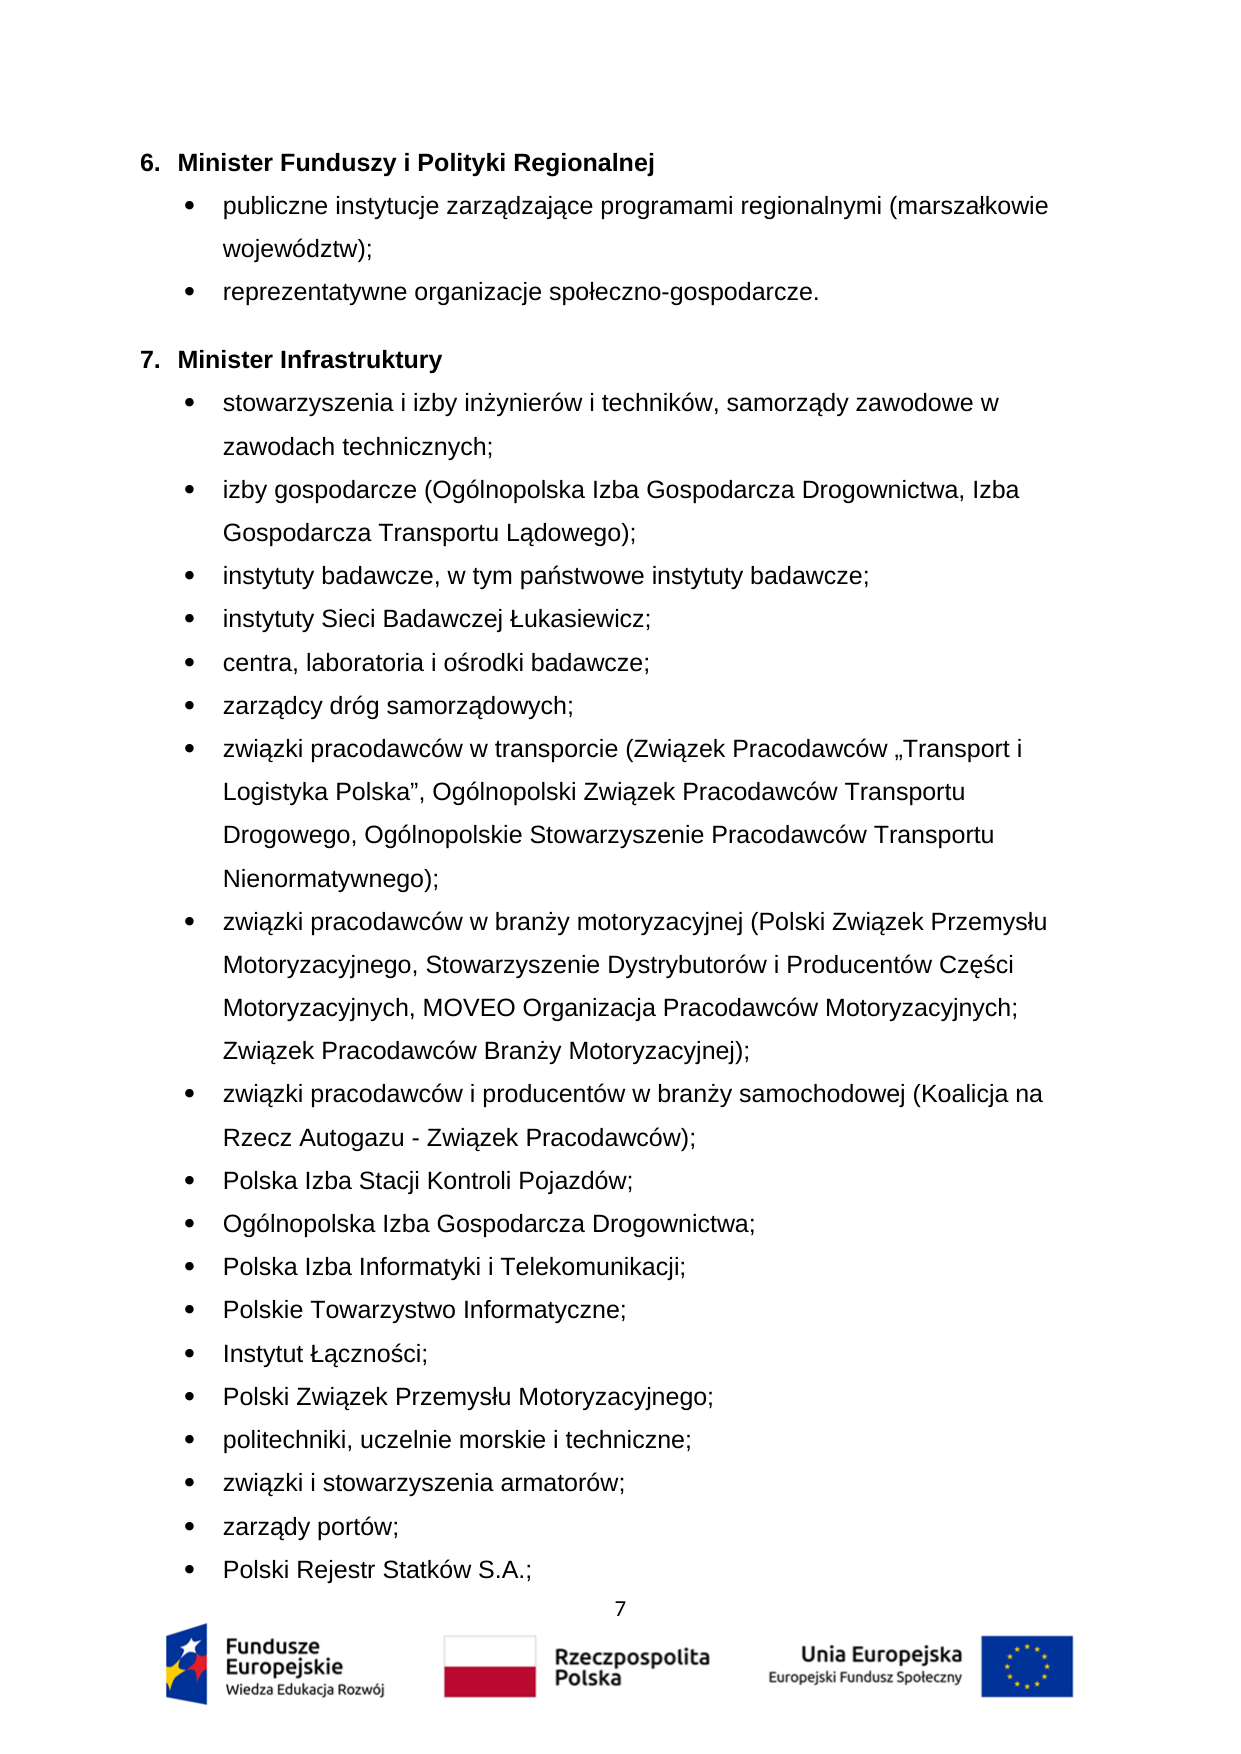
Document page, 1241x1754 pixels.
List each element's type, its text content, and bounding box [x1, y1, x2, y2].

list Polskie Towarzystwo Informatyczne; [185, 1295, 1093, 1324]
list związki pracodawców i producentów w branży samochodowej (Koalicja na Rzecz Autogazu - Związek Pracodawców); [185, 1079, 1093, 1151]
subtitle Minister Infrastruktury [140, 345, 1093, 374]
list związki pracodawców w branży motoryzacyjnej (Polski Związek Przemysłu Motoryzacyjnego, Stowarzyszenie Dystrybutorów i Producentów Części Motoryzacyjnych, MOVEO Organizacja Pracodawców Motoryzacyjnych; Związek Pracodawców Branży Motoryzacyjnej); [185, 907, 1093, 1065]
list instytuty badawcze, w tym państwowe instytuty badawcze; [185, 561, 1093, 590]
list izby gospodarcze (Ogólnopolska Izba Gospodarcza Drogownictwa, Izba Gospodarcza Transportu Lądowego); [185, 475, 1093, 547]
list Ogólnopolska Izba Gospodarcza Drogownictwa; [185, 1209, 1093, 1238]
list centra, laboratoria i ośrodki badawcze; [185, 648, 1093, 676]
list reprezentatywne organizacje społeczno-gospodarcze. [185, 277, 1093, 306]
subtitle Minister Funduszy i Polityki Regionalnej [140, 148, 1093, 176]
list Polski Związek Przemysłu Motoryzacyjnego; [185, 1382, 1093, 1411]
list związki pracodawców w transporcie (Związek Pracodawców „Transport i Logistyka Polska”, Ogólnopolski Związek Pracodawców Transportu Drogowego, Ogólnopolskie Stowarzyszenie Pracodawców Transportu Nienormatywnego); [185, 734, 1093, 892]
list stowarzyszenia i izby inżynierów i techników, samorządy zawodowe w zawodach technicznych; [185, 388, 1093, 460]
list publiczne instytucje zarządzające programami regionalnymi (marszałkowie województw); [185, 191, 1093, 263]
list Polska Izba Stacji Kontroli Pojazdów; [185, 1166, 1093, 1194]
list zarządcy dróg samorządowych; [185, 691, 1093, 720]
list politechniki, uczelnie morskie i techniczne; [185, 1425, 1093, 1454]
list związki i stowarzyszenia armatorów; [185, 1468, 1093, 1497]
list zarządy portów; [185, 1511, 1093, 1540]
list Instytut Łączności; [185, 1338, 1093, 1367]
picture [146, 1603, 1093, 1725]
list instytuty Sieci Badawczej Łukasiewicz; [185, 604, 1093, 633]
list Polska Izba Informatyki i Telekomunikacji; [185, 1252, 1093, 1281]
list Polski Rejestr Statków S.A.; [185, 1555, 1093, 1583]
